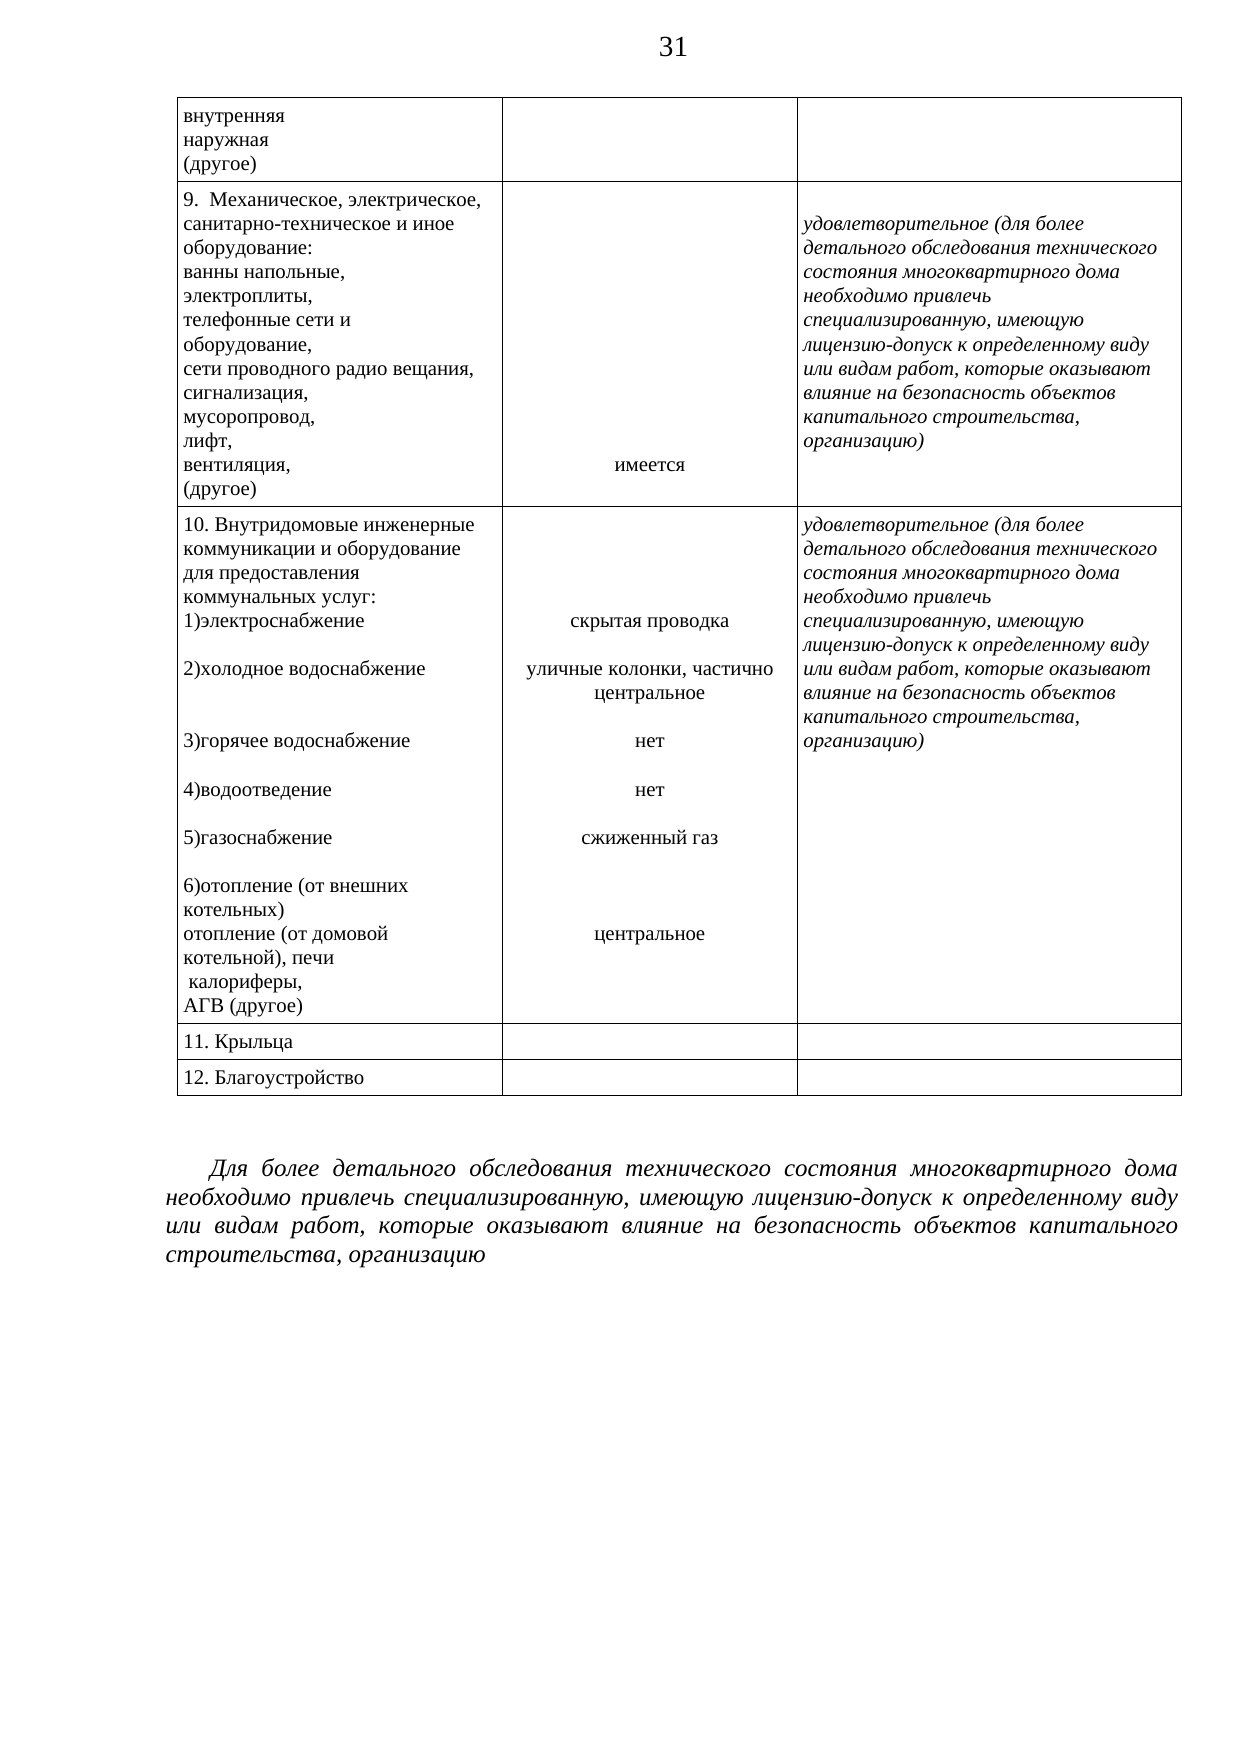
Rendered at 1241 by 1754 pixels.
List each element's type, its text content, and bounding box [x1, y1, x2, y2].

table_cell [178, 98, 502, 181]
table_cell [503, 98, 797, 181]
table_cell 9. Механическое, электрическое, санитарно-техническое и иное оборудование: ванны напольные, электроплиты, телефонные сети и оборудование, сети проводного радио вещания, сигнализация, мусоропровод, лифт, вентиляция, (другое) [178, 182, 502, 506]
table_cell [798, 1060, 1181, 1095]
table_cell 10. Внутридомовые инженерные коммуникации и оборудование для предоставления коммунальных услуг: 1)электроснабжение 2)холодное водоснабжение 3)горячее водоснабжение 4)водоотведение 5)газоснабжение 6)отопление (от внешних котельных) отопление (от домовой котельной), печи калориферы, АГВ (другое) [178, 507, 502, 1023]
table_cell [503, 1024, 797, 1059]
table_cell удовлетворительное (для более детального обследования технического состояния многоквартирного дома необходимо привлечь специализированную, имеющую лицензию-допуск к определенному виду или видам работ, которые оказывают влияние на безопасность объектов капитального строительства, организацию) [798, 182, 1181, 506]
table_cell скрытая проводка уличные колонки, частично центральное нет нет сжиженный газ центральное [503, 507, 797, 1023]
table_cell 11. Крыльца [178, 1024, 502, 1059]
text Для более детального обследования технического состояния многоквартирного дома необходимо привлечь специализированную, имеющую лицензию-допуск к определенному виду или видам работ, которые оказывают влияние на безопасность объектов капитального строительства, организацию [165, 1153, 1181, 1268]
table_cell удовлетворительное (для более детального обследования технического состояния многоквартирного дома необходимо привлечь специализированную, имеющую лицензию-допуск к определенному виду или видам работ, которые оказывают влияние на безопасность объектов капитального строительства, организацию) [798, 507, 1181, 1023]
table_cell [503, 1060, 797, 1095]
table_cell [798, 1024, 1181, 1059]
table_cell имеется [503, 182, 797, 506]
table_cell 12. Благоустройство [178, 1060, 502, 1095]
table_cell [798, 98, 1181, 181]
